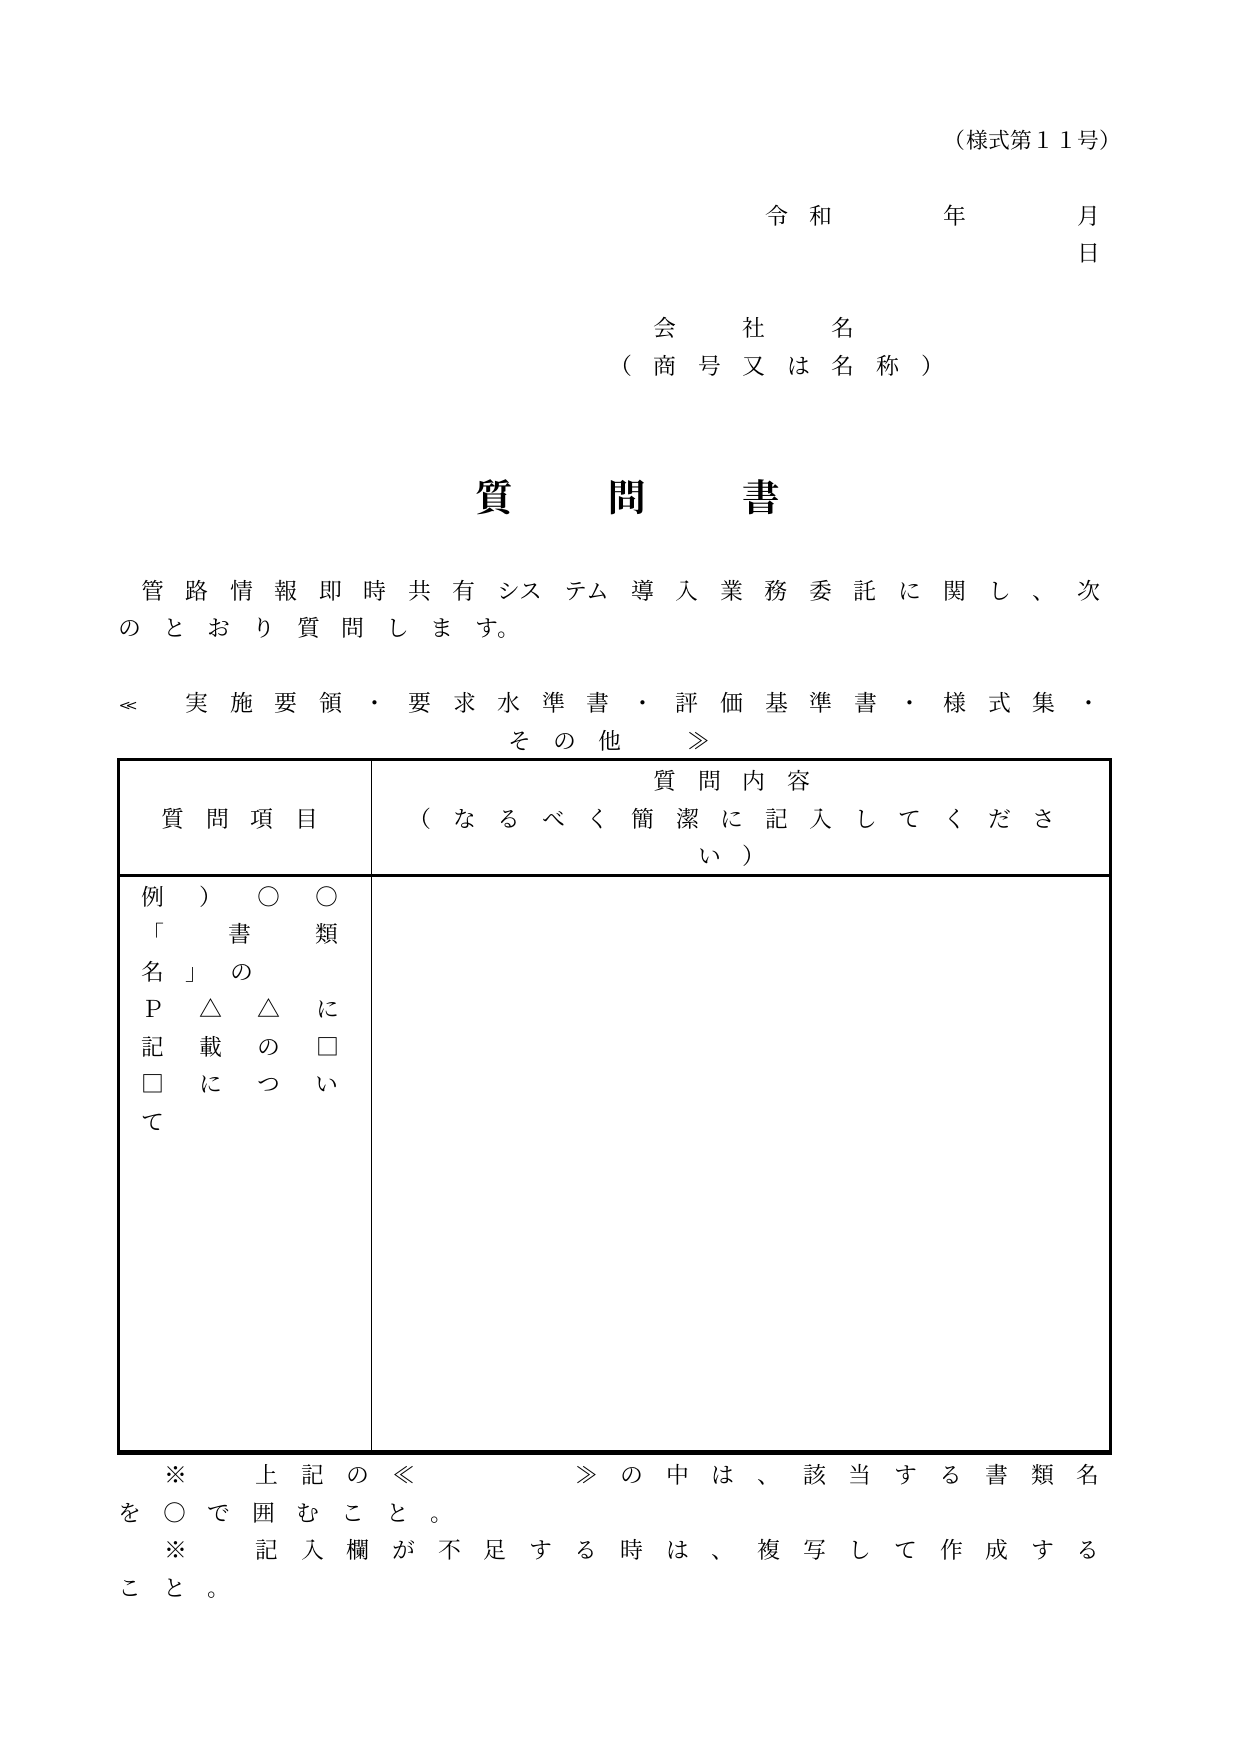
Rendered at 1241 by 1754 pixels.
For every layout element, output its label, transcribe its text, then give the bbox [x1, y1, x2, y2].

text 質問書 [453, 458, 787, 533]
text ※ 記入欄が不足する時は、複写して作成すること。 [118, 1530, 1122, 1605]
table_header 質問内容 （なるべく簡潔に記入してください） [372, 761, 1109, 874]
table_cell 例）○○「書類名」の Ｐ△△に記載の□□について [120, 877, 371, 1450]
text ※ 上記の≪ ≫の中は、該当する書類名を○で囲むこと。 [118, 1455, 1122, 1530]
table_cell [372, 877, 1109, 1450]
text 会 社 名 [118, 308, 1122, 346]
text 管路情報即時共有システム導入業務委託に関し、次のとおり質問します。 [118, 571, 1122, 646]
text 令和 年 月 日 [118, 196, 1122, 271]
text （商号又は名称） [118, 346, 1122, 383]
text （様式第１１号） [118, 121, 1122, 158]
text ≪ 実施要領・要求水準書・評価基準書・様式集・その他 ≫ [118, 683, 1122, 758]
table_header 質問項目 [120, 761, 371, 874]
